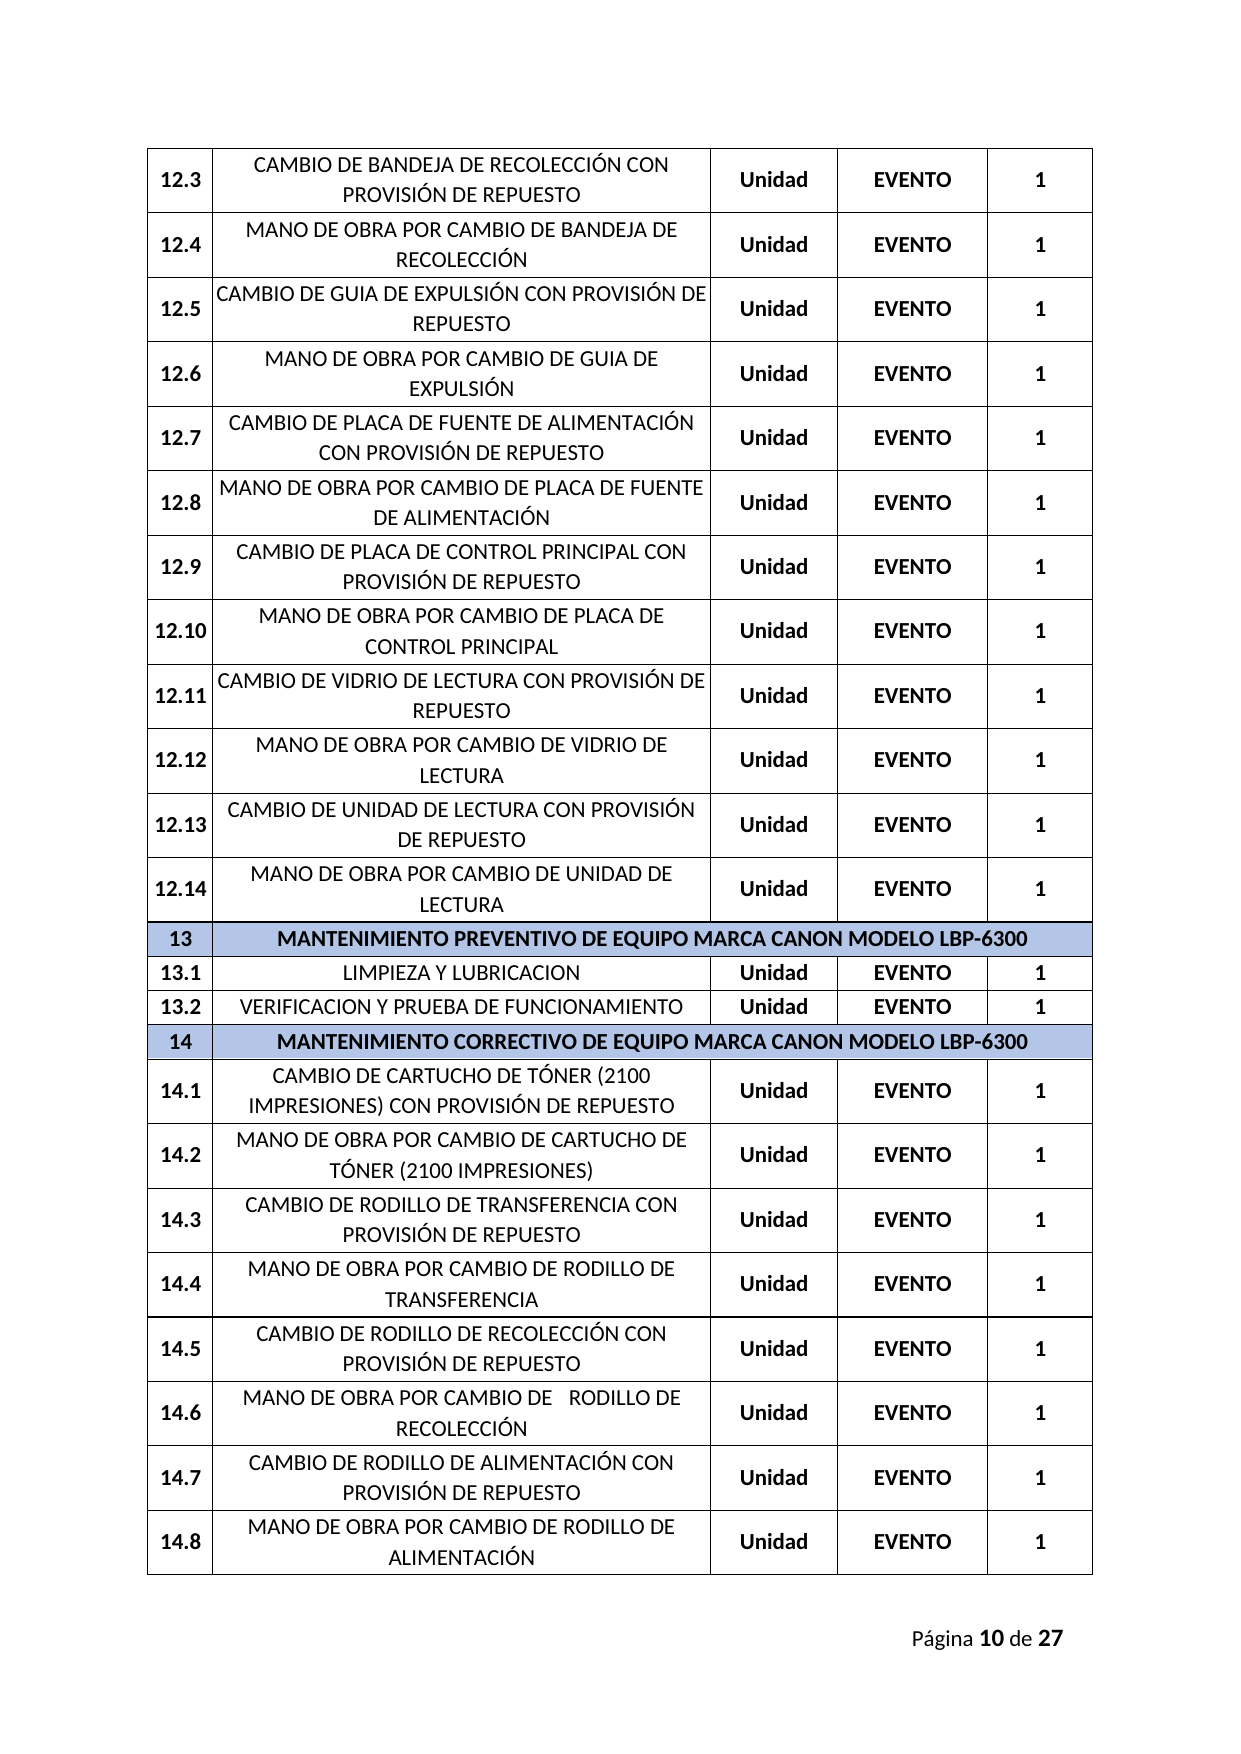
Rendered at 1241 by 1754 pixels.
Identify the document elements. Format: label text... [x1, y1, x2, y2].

table_cell EVENTO [838, 1060, 987, 1123]
table_cell 12.5 [148, 278, 212, 341]
table_cell 14.1 [148, 1060, 212, 1123]
table_cell 1 [988, 1189, 1092, 1252]
table_cell EVENTO [838, 1318, 987, 1381]
table_cell EVENTO [838, 213, 987, 277]
table_cell 1 [988, 1060, 1092, 1123]
table_cell 1 [988, 536, 1092, 599]
table_cell Unidad [711, 407, 837, 470]
table_cell Unidad [711, 1511, 837, 1574]
table_cell MANO DE OBRA POR CAMBIO DE VIDRIO DE LECTURA [213, 729, 710, 792]
table_cell MANO DE OBRA POR CAMBIO DE RODILLO DE ALIMENTACIÓN [213, 1511, 710, 1574]
table_cell 13.1 [148, 957, 212, 990]
table_cell Unidad [711, 278, 837, 341]
table_cell Unidad [711, 991, 837, 1024]
table_cell Unidad [711, 1124, 837, 1187]
table_cell EVENTO [838, 600, 987, 663]
table_cell 14.8 [148, 1511, 212, 1574]
table_cell EVENTO [838, 342, 987, 406]
table_cell 1 [988, 149, 1092, 212]
table_cell 1 [988, 957, 1092, 990]
table_cell CAMBIO DE GUIA DE EXPULSIÓN CON PROVISIÓN DE REPUESTO [213, 278, 710, 341]
table_cell 12.6 [148, 342, 212, 406]
table_cell MANO DE OBRA POR CAMBIO DE PLACA DE FUENTE DE ALIMENTACIÓN [213, 471, 710, 534]
table_cell 12.11 [148, 665, 212, 728]
table_cell Unidad [711, 149, 837, 212]
table_cell 1 [988, 1253, 1092, 1316]
table_cell 12.3 [148, 149, 212, 212]
table_cell MANTENIMIENTO CORRECTIVO DE EQUIPO MARCA CANON MODELO LBP-6300 [213, 1025, 1092, 1058]
table_cell 1 [988, 600, 1092, 663]
table_cell Unidad [711, 471, 837, 534]
table_cell EVENTO [838, 1446, 987, 1510]
table_cell MANO DE OBRA POR CAMBIO DE GUIA DE EXPULSIÓN [213, 342, 710, 406]
table_cell EVENTO [838, 729, 987, 792]
table_cell Unidad [711, 600, 837, 663]
table_cell 12.9 [148, 536, 212, 599]
table_cell EVENTO [838, 407, 987, 470]
table_cell 1 [988, 1511, 1092, 1574]
table_cell Unidad [711, 729, 837, 792]
table_cell 1 [988, 729, 1092, 792]
table_cell CAMBIO DE RODILLO DE RECOLECCIÓN CON PROVISIÓN DE REPUESTO [213, 1318, 710, 1381]
table_cell MANTENIMIENTO PREVENTIVO DE EQUIPO MARCA CANON MODELO LBP-6300 [213, 923, 1092, 956]
table_cell 1 [988, 1124, 1092, 1187]
table_cell CAMBIO DE RODILLO DE TRANSFERENCIA CON PROVISIÓN DE REPUESTO [213, 1189, 710, 1252]
table_cell EVENTO [838, 957, 987, 990]
table_cell MANO DE OBRA POR CAMBIO DE RODILLO DE TRANSFERENCIA [213, 1253, 710, 1316]
table_cell Unidad [711, 342, 837, 406]
table_cell CAMBIO DE UNIDAD DE LECTURA CON PROVISIÓN DE REPUESTO [213, 794, 710, 857]
table_cell EVENTO [838, 1124, 987, 1187]
table_cell 1 [988, 278, 1092, 341]
table_cell 1 [988, 794, 1092, 857]
table_cell EVENTO [838, 1189, 987, 1252]
table_cell 1 [988, 1318, 1092, 1381]
table_cell Unidad [711, 1253, 837, 1316]
table_cell Unidad [711, 1189, 837, 1252]
table_cell 12.4 [148, 213, 212, 277]
table_cell 1 [988, 471, 1092, 534]
table_cell MANO DE OBRA POR CAMBIO DE RODILLO DE RECOLECCIÓN [213, 1382, 710, 1445]
table_cell Unidad [711, 665, 837, 728]
table_cell MANO DE OBRA POR CAMBIO DE CARTUCHO DE TÓNER (2100 IMPRESIONES) [213, 1124, 710, 1187]
table_cell 12.10 [148, 600, 212, 663]
table_cell 14.6 [148, 1382, 212, 1445]
table_cell EVENTO [838, 794, 987, 857]
table_cell EVENTO [838, 665, 987, 728]
table_cell CAMBIO DE PLACA DE FUENTE DE ALIMENTACIÓN CON PROVISIÓN DE REPUESTO [213, 407, 710, 470]
table_cell 12.14 [148, 858, 212, 921]
table_cell EVENTO [838, 149, 987, 212]
table_cell Unidad [711, 1318, 837, 1381]
table_cell 14.3 [148, 1189, 212, 1252]
table_cell 1 [988, 665, 1092, 728]
table_cell Unidad [711, 1446, 837, 1510]
table_cell CAMBIO DE BANDEJA DE RECOLECCIÓN CON PROVISIÓN DE REPUESTO [213, 149, 710, 212]
table_cell LIMPIEZA Y LUBRICACION [213, 957, 710, 990]
table_cell 1 [988, 407, 1092, 470]
table_cell VERIFICACION Y PRUEBA DE FUNCIONAMIENTO [213, 991, 710, 1024]
table_cell EVENTO [838, 536, 987, 599]
table_cell EVENTO [838, 991, 987, 1024]
table_cell Unidad [711, 1060, 837, 1123]
table_cell 12.8 [148, 471, 212, 534]
table_cell 1 [988, 1382, 1092, 1445]
table_cell 14.7 [148, 1446, 212, 1510]
table_cell EVENTO [838, 858, 987, 921]
table_cell CAMBIO DE RODILLO DE ALIMENTACIÓN CON PROVISIÓN DE REPUESTO [213, 1446, 710, 1510]
table_cell Unidad [711, 213, 837, 277]
table_cell 12.12 [148, 729, 212, 792]
table_cell 1 [988, 991, 1092, 1024]
table_cell MANO DE OBRA POR CAMBIO DE UNIDAD DE LECTURA [213, 858, 710, 921]
table_cell 13 [148, 923, 212, 956]
table_cell EVENTO [838, 278, 987, 341]
table_cell 14.2 [148, 1124, 212, 1187]
table_cell MANO DE OBRA POR CAMBIO DE PLACA DE CONTROL PRINCIPAL [213, 600, 710, 663]
table_cell CAMBIO DE PLACA DE CONTROL PRINCIPAL CON PROVISIÓN DE REPUESTO [213, 536, 710, 599]
table_cell CAMBIO DE VIDRIO DE LECTURA CON PROVISIÓN DE REPUESTO [213, 665, 710, 728]
table_cell Unidad [711, 957, 837, 990]
table_cell EVENTO [838, 471, 987, 534]
table_cell 1 [988, 1446, 1092, 1510]
table_cell 12.7 [148, 407, 212, 470]
table_cell 1 [988, 858, 1092, 921]
table_cell Unidad [711, 1382, 837, 1445]
table_cell 1 [988, 342, 1092, 406]
table_cell 13.2 [148, 991, 212, 1024]
table_cell Unidad [711, 858, 837, 921]
table_cell 1 [988, 213, 1092, 277]
table_cell EVENTO [838, 1253, 987, 1316]
table_cell Unidad [711, 536, 837, 599]
table_cell 14.5 [148, 1318, 212, 1381]
table_cell EVENTO [838, 1511, 987, 1574]
table_cell MANO DE OBRA POR CAMBIO DE BANDEJA DE RECOLECCIÓN [213, 213, 710, 277]
table_cell Unidad [711, 794, 837, 857]
table_cell EVENTO [838, 1382, 987, 1445]
table_cell 12.13 [148, 794, 212, 857]
table_cell 14.4 [148, 1253, 212, 1316]
table_cell 14 [148, 1025, 212, 1058]
table_cell CAMBIO DE CARTUCHO DE TÓNER (2100 IMPRESIONES) CON PROVISIÓN DE REPUESTO [213, 1060, 710, 1123]
